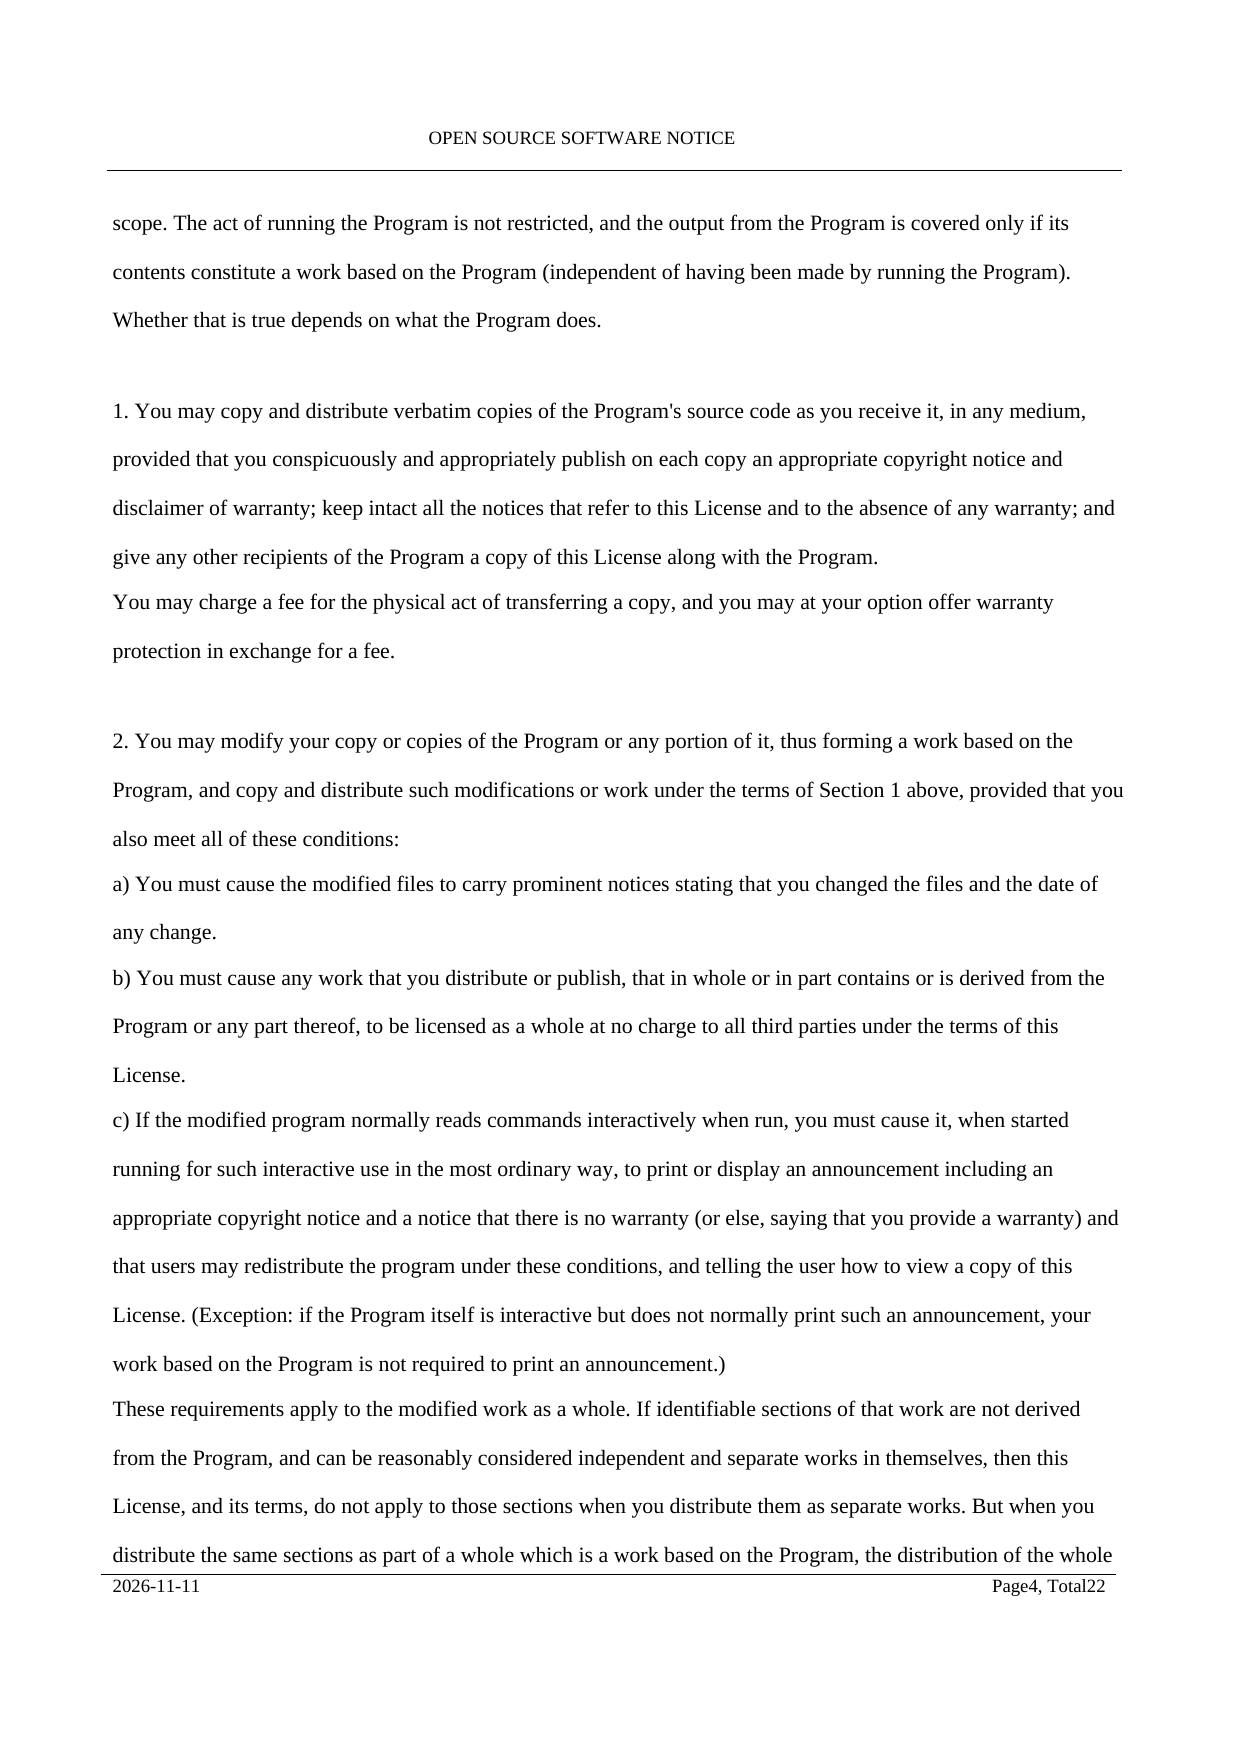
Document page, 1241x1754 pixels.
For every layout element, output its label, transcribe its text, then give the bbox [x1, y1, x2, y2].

text b) You must cause any work that you distribute or publish, that in whole or in part contains or is derived from the Program or any part thereof, to be licensed as a whole at no charge to all third parties under the terms of this License. [112, 961, 1128, 1091]
text You may charge a fee for the physical act of transferring a copy, and you may at your option offer warranty protection in exchange for a fee. [112, 585, 1128, 667]
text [112, 1392, 1128, 1571]
text c) If the modified program normally reads commands interactively when run, you must cause it, when started running for such interactive use in the most ordinary way, to print or display an announcement including an appropriate copyright notice and a notice that there is no warranty (or else, saying that you provide a warranty) and that users may redistribute the program under these conditions, and telling the user how to view a copy of this License. (Exception: if the Program itself is interactive but does not normally print such an announcement, your work based on the Program is not required to print an announcement.) [112, 1103, 1128, 1380]
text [112, 206, 1128, 336]
text a) You must cause the modified files to carry prominent notices stating that you changed the files and the date of any change. [112, 867, 1128, 948]
text 2. You may modify your copy or copies of the Program or any portion of it, thus forming a work based on the Program, and copy and distribute such modifications or work under the terms of Section 1 above, provided that you also meet all of these conditions: [112, 724, 1128, 854]
text 1. You may copy and distribute verbatim copies of the Program's source code as you receive it, in any medium, provided that you conspicuously and appropriately publish on each copy an appropriate copyright notice and disclaimer of warranty; keep intact all the notices that refer to this License and to the absence of any warranty; and give any other recipients of the Program a copy of this License along with the Program. [112, 394, 1128, 573]
